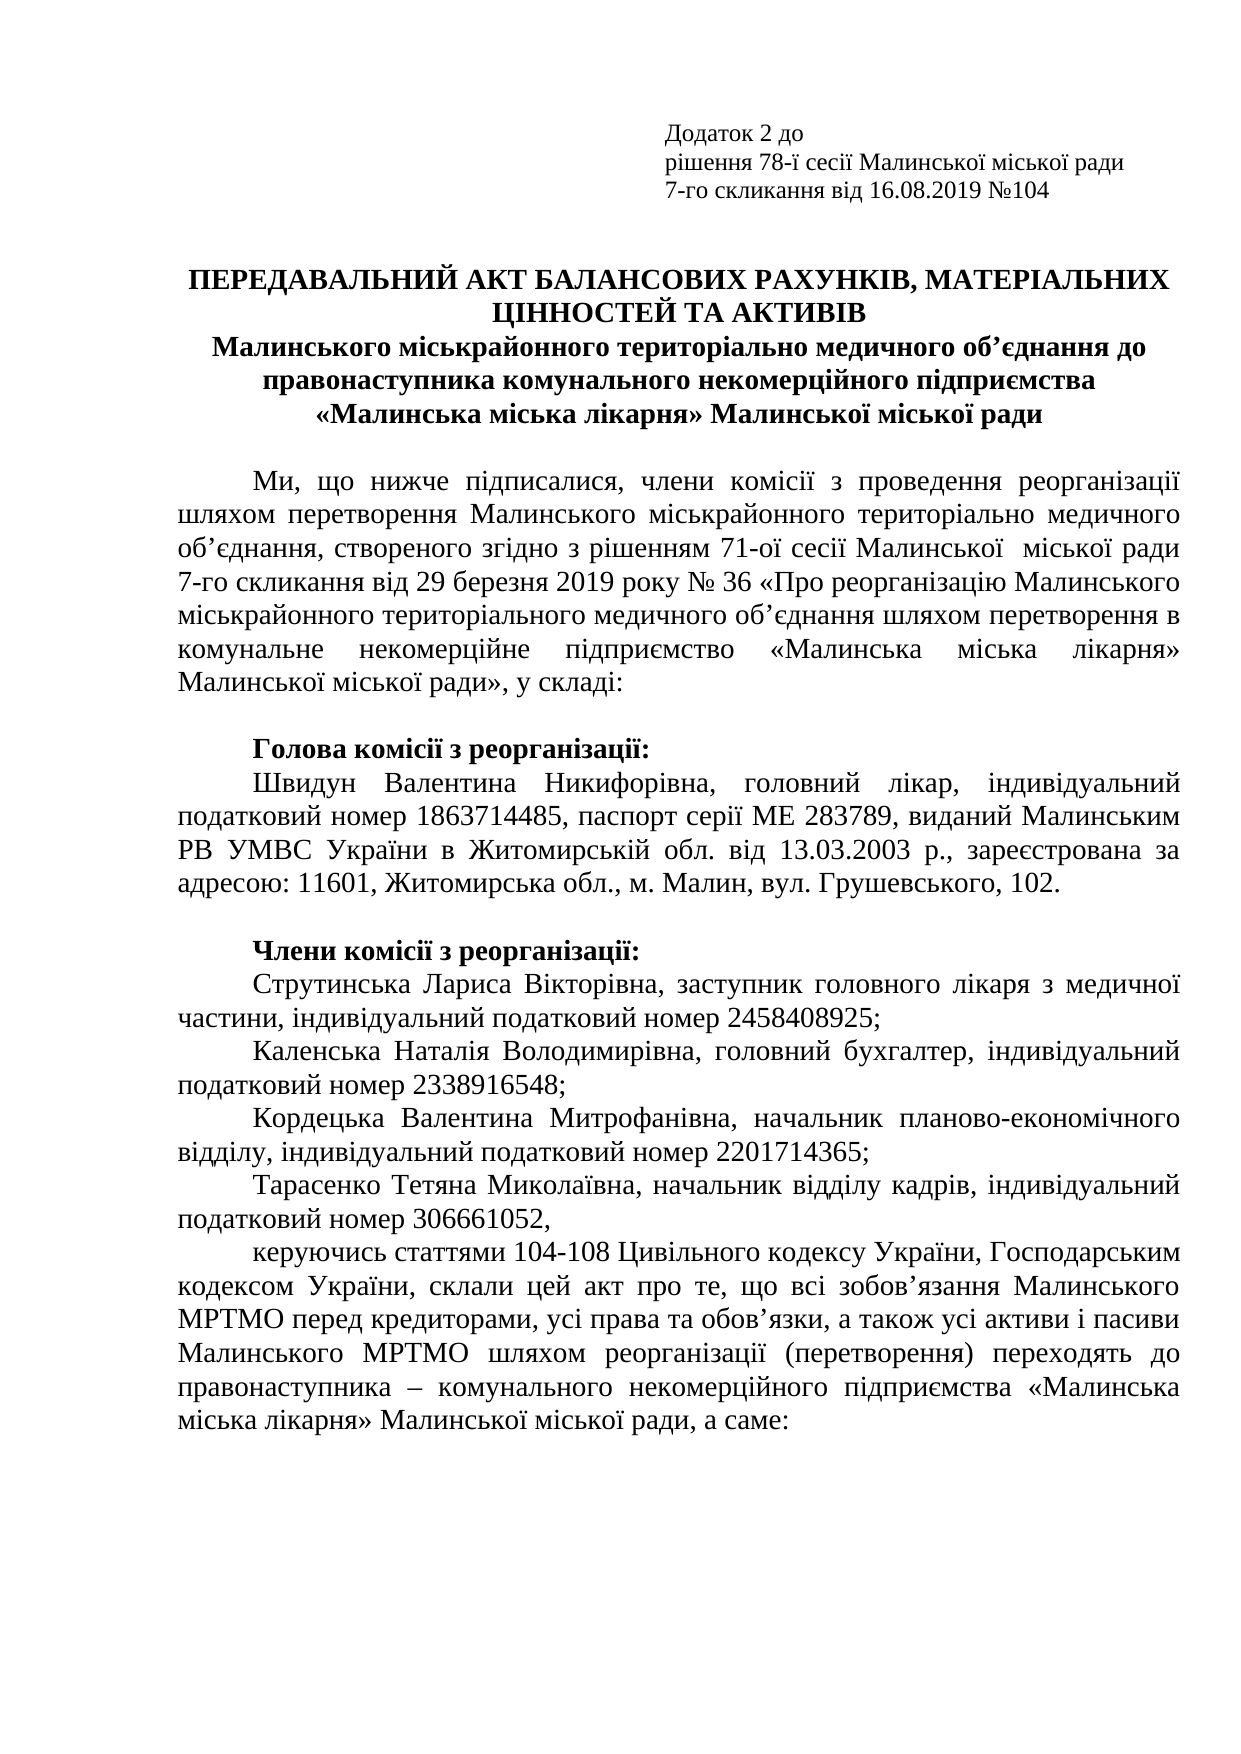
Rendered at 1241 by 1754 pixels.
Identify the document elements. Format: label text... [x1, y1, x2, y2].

text Члени комісії з реорганізації: [177, 933, 1181, 966]
text рішення 78-ї сесії Малинської міської ради [664, 147, 1181, 176]
text ПЕРЕДАВАЛЬНИЙ АКТ БАЛАНСОВИХ РАХУНКІВ, МАТЕРІАЛЬНИХ ЦІННОСТЕЙ ТА АКТИВІВ [177, 262, 1181, 329]
text Малинського міськрайонного територіально медичного об’єднання до правонаступника комунального некомерційного підприємства «Малинська міська лікарня» Малинської міської ради [177, 329, 1181, 429]
text Ми, що нижче підписалися, члени комісії з проведення реорганізації шляхом перетворення Малинського міськрайонного територіально медичного об’єднання, створеного згідно з рішенням 71-ої сесії Малинської міської ради 7-го скликання від 29 березня 2019 року № 36 «Про реорганізацію Малинського міськрайонного територіального медичного об’єднання шляхом перетворення в комунальне некомерційне підприємство «Малинська міська лікарня» Малинської міської ради», у складі: [177, 463, 1181, 698]
text Додаток 2 до [664, 118, 1181, 147]
text Швидун Валентина Никифорівна, головний лікар, індивідуальний податковий номер 1863714485, паспорт серії МЕ 283789, виданий Малинським РВ УМВС України в Житомирській обл. від 13.03.2003 р., зареєстрована за адресою: 11601, Житомирська обл., м. Малин, вул. Грушевського, 102. [177, 765, 1181, 899]
text Тарасенко Тетяна Миколаївна, начальник відділу кадрів, індивідуальний податковий номер 306661052, [177, 1167, 1181, 1234]
text керуючись статтями 104-108 Цивільного кодексу України, Господарським кодексом України, склали цей акт про те, що всі зобов’язання Малинського МРТМО перед кредиторами, усі права та обов’язки, а також усі активи і пасиви Малинського МРТМО шляхом реорганізації (перетворення) переходять до правонаступника – комунального некомерційного підприємства «Малинська міська лікарня» Малинської міської ради, а саме: [177, 1234, 1181, 1436]
text Каленська Наталія Володимирівна, головний бухгалтер, індивідуальний податковий номер 2338916548; [177, 1033, 1181, 1100]
text 7-го скликання від 16.08.2019 №104 [664, 176, 1181, 204]
text Голова комісії з реорганізації: [177, 731, 1181, 765]
text Кордецька Валентина Митрофанівна, начальник планово-економічного відділу, індивідуальний податковий номер 2201714365; [177, 1100, 1181, 1167]
text Струтинська Лариса Вікторівна, заступник головного лікаря з медичної частини, індивідуальний податковий номер 2458408925; [177, 966, 1181, 1033]
